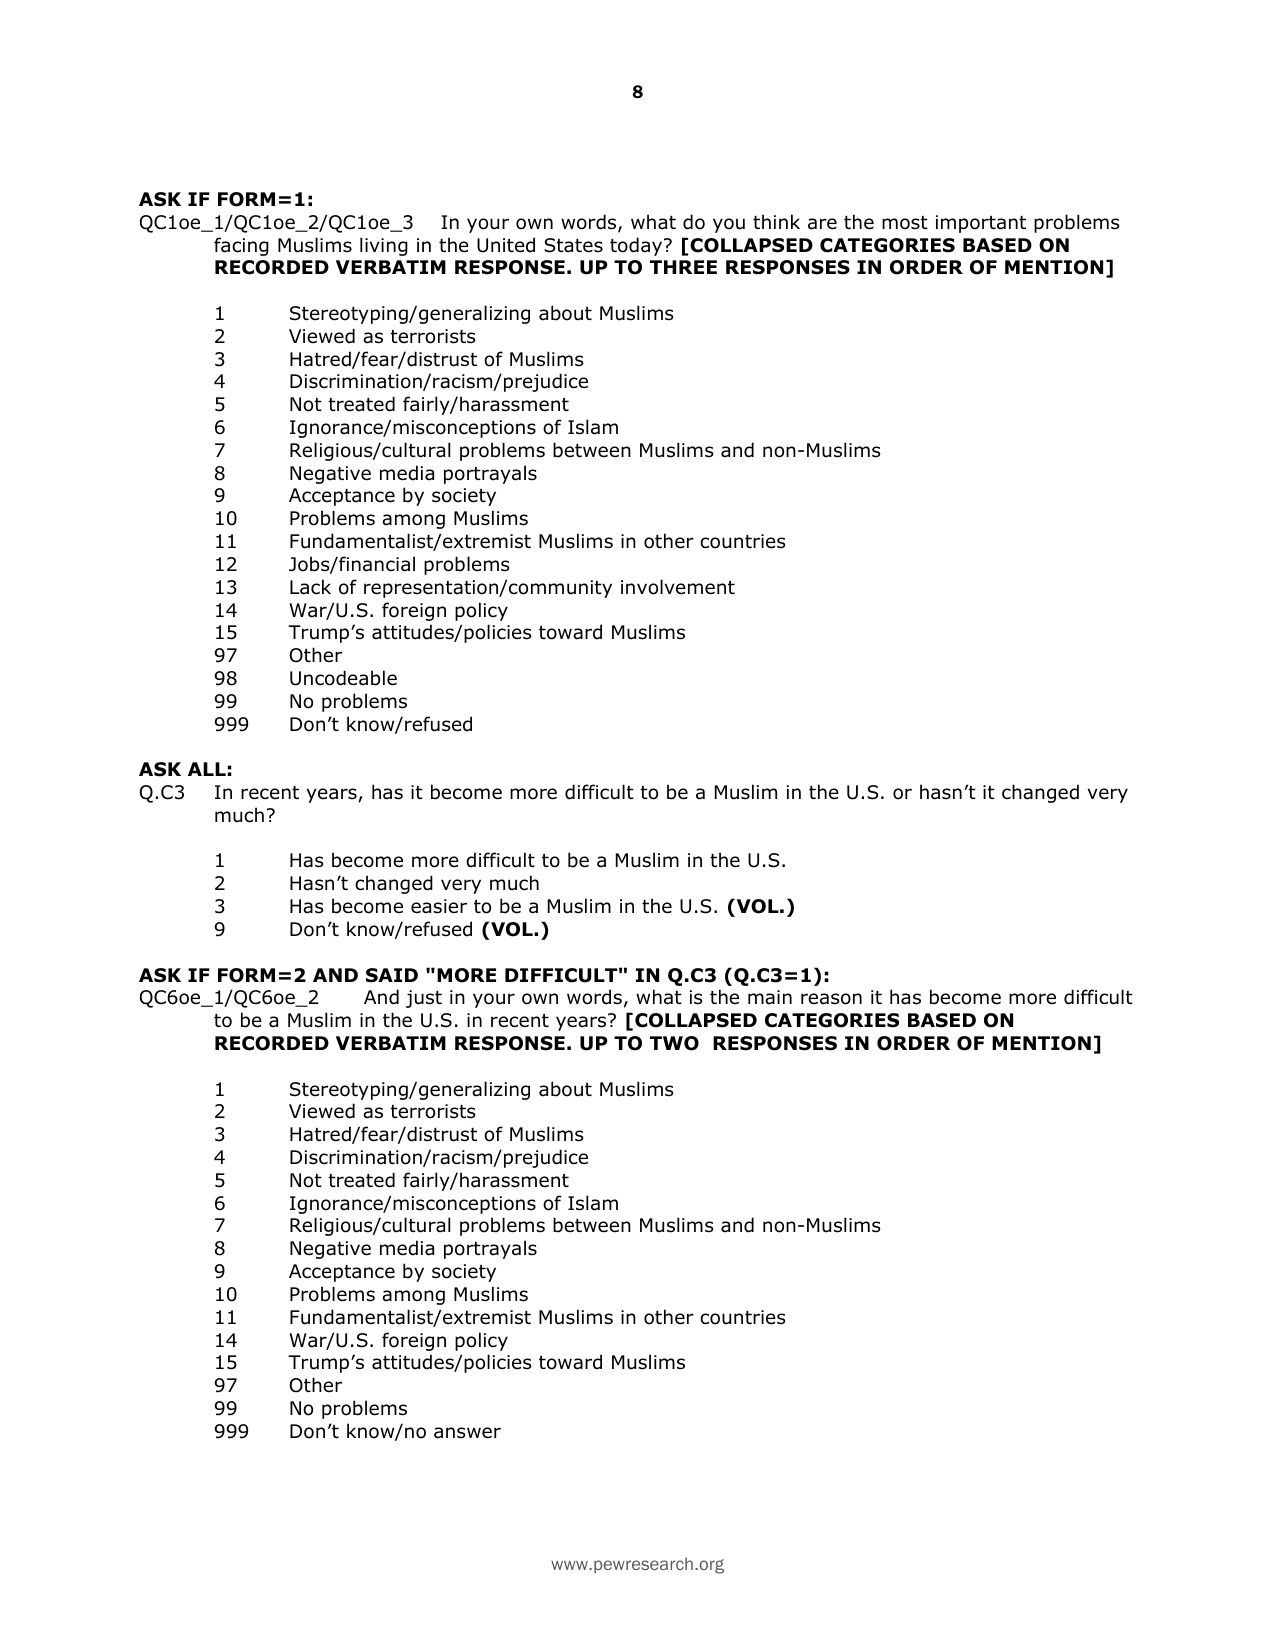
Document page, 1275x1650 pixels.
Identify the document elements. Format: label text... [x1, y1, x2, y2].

list Hasn’t changed very much [214, 872, 1136, 895]
text 5 Not treated fairly/harassment [214, 393, 1136, 416]
text 13 Lack of representation/community involvement [214, 575, 1136, 598]
text 98 Uncodeable [214, 667, 1136, 689]
text Q.C3 In recent years, has it become more difficult to be a Muslim in the U.S. or hasn’t it changed very much? [139, 781, 1136, 826]
text 99 No problems [214, 689, 1136, 712]
text 14 War/U.S. foreign policy [214, 1328, 1136, 1351]
text 11 Fundamentalist/extremist Muslims in other countries [214, 1305, 1136, 1328]
text 10 Problems among Muslims [214, 1282, 1136, 1305]
text 12 Jobs/financial problems [214, 552, 1136, 575]
text 999 Don’t know/refused [214, 712, 1136, 735]
text 97 Other [214, 644, 1136, 667]
text 9 Acceptance by society [214, 484, 1136, 507]
text 2 Viewed as terrorists [214, 1100, 1136, 1123]
text 3 Hatred/fear/distrust of Muslims [214, 347, 1136, 370]
text 97 Other [214, 1374, 1136, 1397]
text ASK IF FORM=1: [139, 187, 1136, 210]
text 6 Ignorance/misconceptions of Islam [214, 1191, 1136, 1214]
text 4 Discrimination/racism/prejudice [214, 370, 1136, 393]
text QC1oe_1/QC1oe_2/QC1oe_3 In your own words, what do you think are the most important problems facing Muslims living in the United States today? [COLLAPSED CATEGORIES BASED ON RECORDED VERBATIM RESPONSE. UP TO THREE RESPONSES IN ORDER OF MENTION] [139, 210, 1136, 279]
text 8 Negative media portrayals [214, 1237, 1136, 1260]
text 7 Religious/cultural problems between Muslims and non-Muslims [214, 438, 1136, 461]
text 15 Trump’s attitudes/policies toward Muslims [214, 621, 1136, 644]
text 1 Stereotyping/generalizing about Muslims [214, 302, 1136, 324]
text 9 Don’t know/refused (VOL.) [214, 917, 1136, 940]
text 3 Hatred/fear/distrust of Muslims [214, 1123, 1136, 1146]
text 5 Not treated fairly/harassment [214, 1168, 1136, 1191]
text 9 Acceptance by society [214, 1260, 1136, 1282]
text 14 War/U.S. foreign policy [214, 598, 1136, 621]
text 15 Trump’s attitudes/policies toward Muslims [214, 1351, 1136, 1374]
text 11 Fundamentalist/extremist Muslims in other countries [214, 530, 1136, 552]
text 2 Viewed as terrorists [214, 324, 1136, 347]
text 7 Religious/cultural problems between Muslims and non-Muslims [214, 1214, 1136, 1237]
list Has become more difficult to be a Muslim in the U.S. [214, 849, 1136, 872]
text 8 Negative media portrayals [214, 461, 1136, 484]
text 4 Discrimination/racism/prejudice [214, 1146, 1136, 1168]
list Has become easier to be a Muslim in the U.S. (VOL.) [214, 895, 1136, 917]
text 99 No problems [214, 1397, 1136, 1419]
text 999 Don’t know/no answer [214, 1419, 1136, 1442]
text 6 Ignorance/misconceptions of Islam [214, 416, 1136, 438]
text 1 Stereotyping/generalizing about Muslims [214, 1077, 1136, 1100]
text QC6oe_1/QC6oe_2 And just in your own words, what is the main reason it has become more difficult to be a Muslim in the U.S. in recent years? [COLLAPSED CATEGORIES BASED ON RECORDED VERBATIM RESPONSE. UP TO TWO RESPONSES IN ORDER OF MENTION] [139, 986, 1136, 1054]
text ASK IF FORM=2 AND SAID "MORE DIFFICULT" IN Q.C3 (Q.C3=1): [139, 963, 1136, 986]
text 10 Problems among Muslims [214, 507, 1136, 530]
text ASK ALL: [139, 758, 1136, 781]
